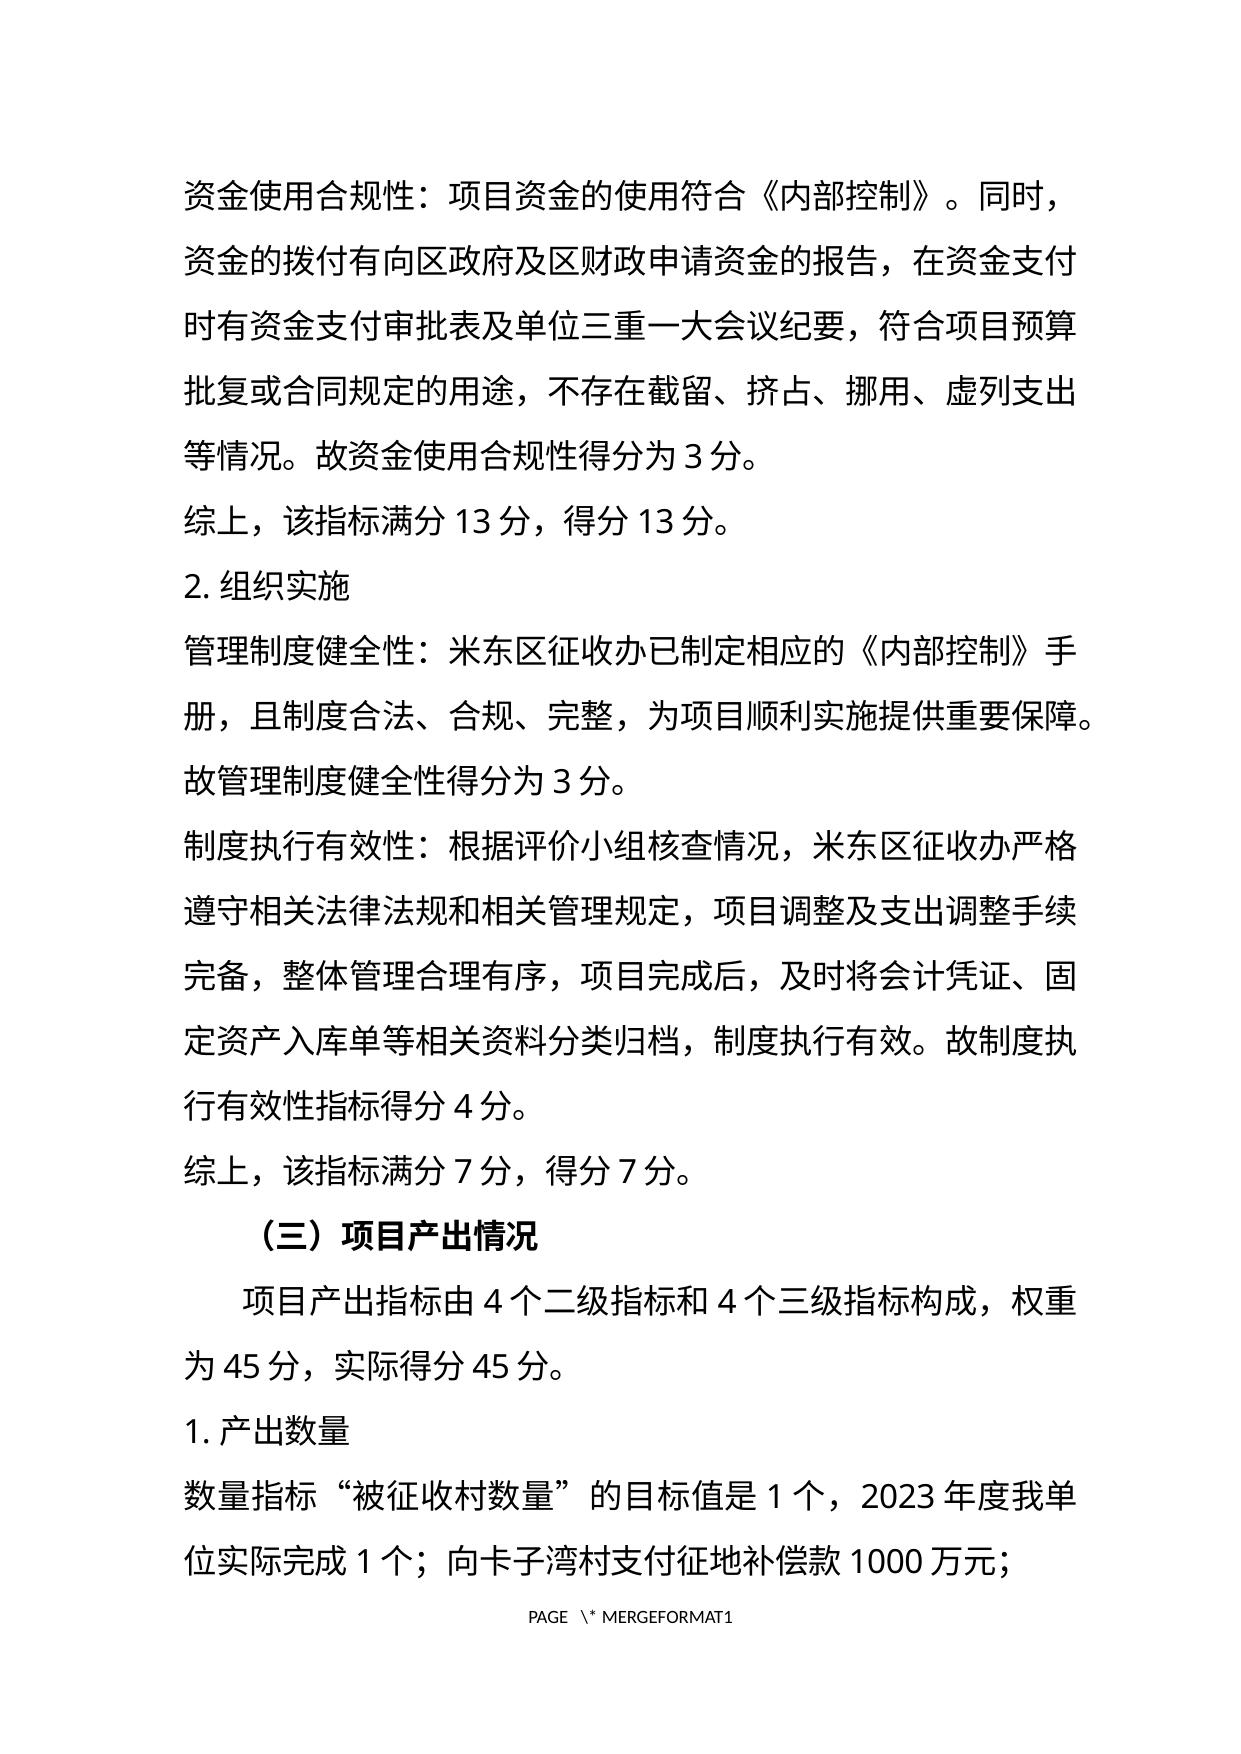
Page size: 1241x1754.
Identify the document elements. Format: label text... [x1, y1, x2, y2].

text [183, 162, 1078, 1202]
text （三）项目产出情况 [183, 1202, 1078, 1267]
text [183, 1267, 1078, 1592]
